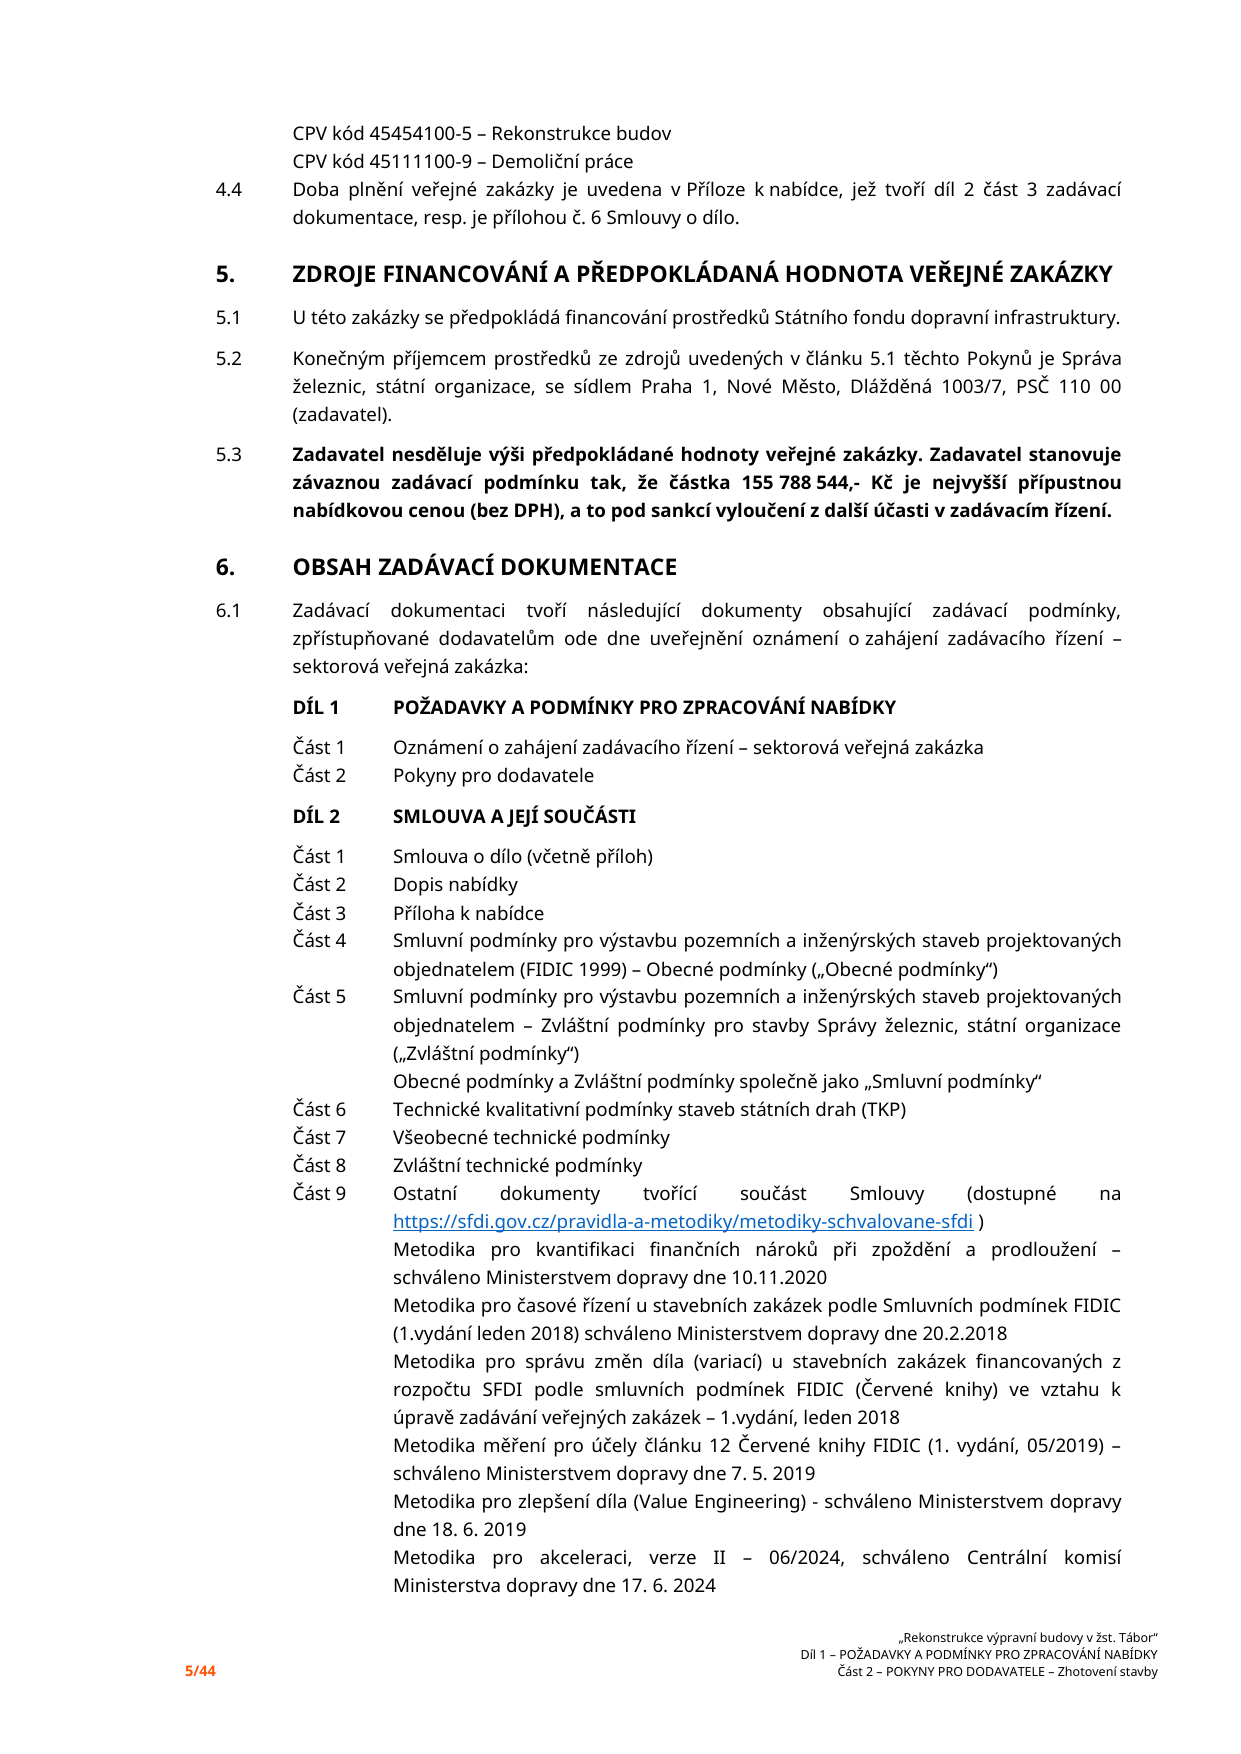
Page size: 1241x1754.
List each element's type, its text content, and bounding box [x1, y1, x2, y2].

text Část 6 Technické kvalitativní podmínky staveb státních drah (TKP) [292, 1096, 1122, 1121]
text Část 2 Pokyny pro dodavatele [292, 763, 1122, 788]
text Obecné podmínky a Zvláštní podmínky společně jako „Smluvní podmínky“ [292, 1068, 1122, 1093]
text Doba plnění veřejné zakázky je uvedena v Příloze k nabídce, jež tvoří díl 2 část 3 zadávací dokumentace, resp. je přílohou č. 6 Smlouvy o dílo. [216, 177, 1122, 230]
text OBSAH ZADÁVACÍ DOKUMENTACE [216, 551, 1122, 582]
text Část 4 Smluvní podmínky pro výstavbu pozemních a inženýrských staveb projektovaných objednatelem (FIDIC 1999) – Obecné podmínky („Obecné podmínky“) [292, 928, 1122, 981]
text DÍL 2 SMLOUVA A JEJÍ SOUČÁSTI [292, 803, 1122, 829]
text Metodika pro kvantifikaci finančních nároků při zpoždění a prodloužení – schváleno Ministerstvem dopravy dne 10.11.2020 [292, 1236, 1122, 1289]
text Část 5 Smluvní podmínky pro výstavbu pozemních a inženýrských staveb projektovaných objednatelem – Zvláštní podmínky pro stavby Správy železnic, státní organizace („Zvláštní podmínky“) [292, 984, 1122, 1065]
text ZDROJE FINANCOVÁNÍ a PŘEDPOKLÁDANÁ HODNOTA VEŘEJNÉ ZAKÁZKY [216, 258, 1122, 289]
text Metodika pro správu změn díla (variací) u stavebních zakázek financovaných z rozpočtu SFDI podle smluvních podmínek FIDIC (Červené knihy) ve vztahu k úpravě zadávání veřejných zakázek – 1.vydání, leden 2018 [292, 1348, 1122, 1430]
text Metodika pro časové řízení u stavebních zakázek podle Smluvních podmínek FIDIC (1.vydání leden 2018) schváleno Ministerstvem dopravy dne 20.2.2018 [292, 1292, 1122, 1346]
text Část 3 Příloha k nabídce [292, 900, 1122, 925]
text Metodika pro akceleraci, verze II – 06/2024, schváleno Centrální komisí Ministerstva dopravy dne 17. 6. 2024 [292, 1544, 1122, 1598]
text Část 8 Zvláštní technické podmínky [292, 1152, 1122, 1177]
text Metodika pro zlepšení díla (Value Engineering) - schváleno Ministerstvem dopravy dne 18. 6. 2019 [292, 1488, 1122, 1542]
text Část 7 Všeobecné technické podmínky [292, 1124, 1122, 1149]
text U této zakázky se předpokládá financování prostředků Státního fondu dopravní infrastruktury. [216, 304, 1122, 330]
text Metodika měření pro účely článku 12 Červené knihy FIDIC (1. vydání, 05/2019) – schváleno Ministerstvem dopravy dne 7. 5. 2019 [292, 1432, 1122, 1486]
text Část 2 Dopis nabídky [292, 872, 1122, 897]
text CPV kód 45454100-5 – Rekonstrukce budov [292, 121, 1122, 146]
text Část 9 Ostatní dokumenty tvořící součást Smlouvy (dostupné na https://sfdi.gov.cz/pravidla-a-metodiky/metodiky-schvalovane-sfdi ) [292, 1180, 1122, 1233]
text Část 1 Smlouva o dílo (včetně příloh) [292, 844, 1122, 869]
text Část 1 Oznámení o zahájení zadávacího řízení – sektorová veřejná zakázka [292, 735, 1122, 760]
text Konečným příjemcem prostředků ze zdrojů uvedených v článku 5.1 těchto Pokynů je Správa železnic, státní organizace, se sídlem Praha 1, Nové Město, Dlážděná 1003/7, PSČ 110 00 (zadavatel). [216, 345, 1122, 427]
text DÍL 1 POŽADAVKY A PODMÍNKY PRO ZPRACOVÁNÍ NABÍDKY [292, 694, 1122, 720]
text Zadavatel nesděluje výši předpokládané hodnoty veřejné zakázky. Zadavatel stanovuje závaznou zadávací podmínku tak, že částka 155 788 544,- Kč je nejvyšší přípustnou nabídkovou cenou (bez DPH), a to pod sankcí vyloučení z další účasti v zadávacím řízení. [216, 442, 1122, 523]
text Zadávací dokumentaci tvoří následující dokumenty obsahující zadávací podmínky, zpřístupňované dodavatelům ode dne uveřejnění oznámení o zahájení zadávacího řízení – sektorová veřejná zakázka: [216, 598, 1122, 679]
text CPV kód 45111100-9 – Demoliční práce [292, 149, 1122, 174]
